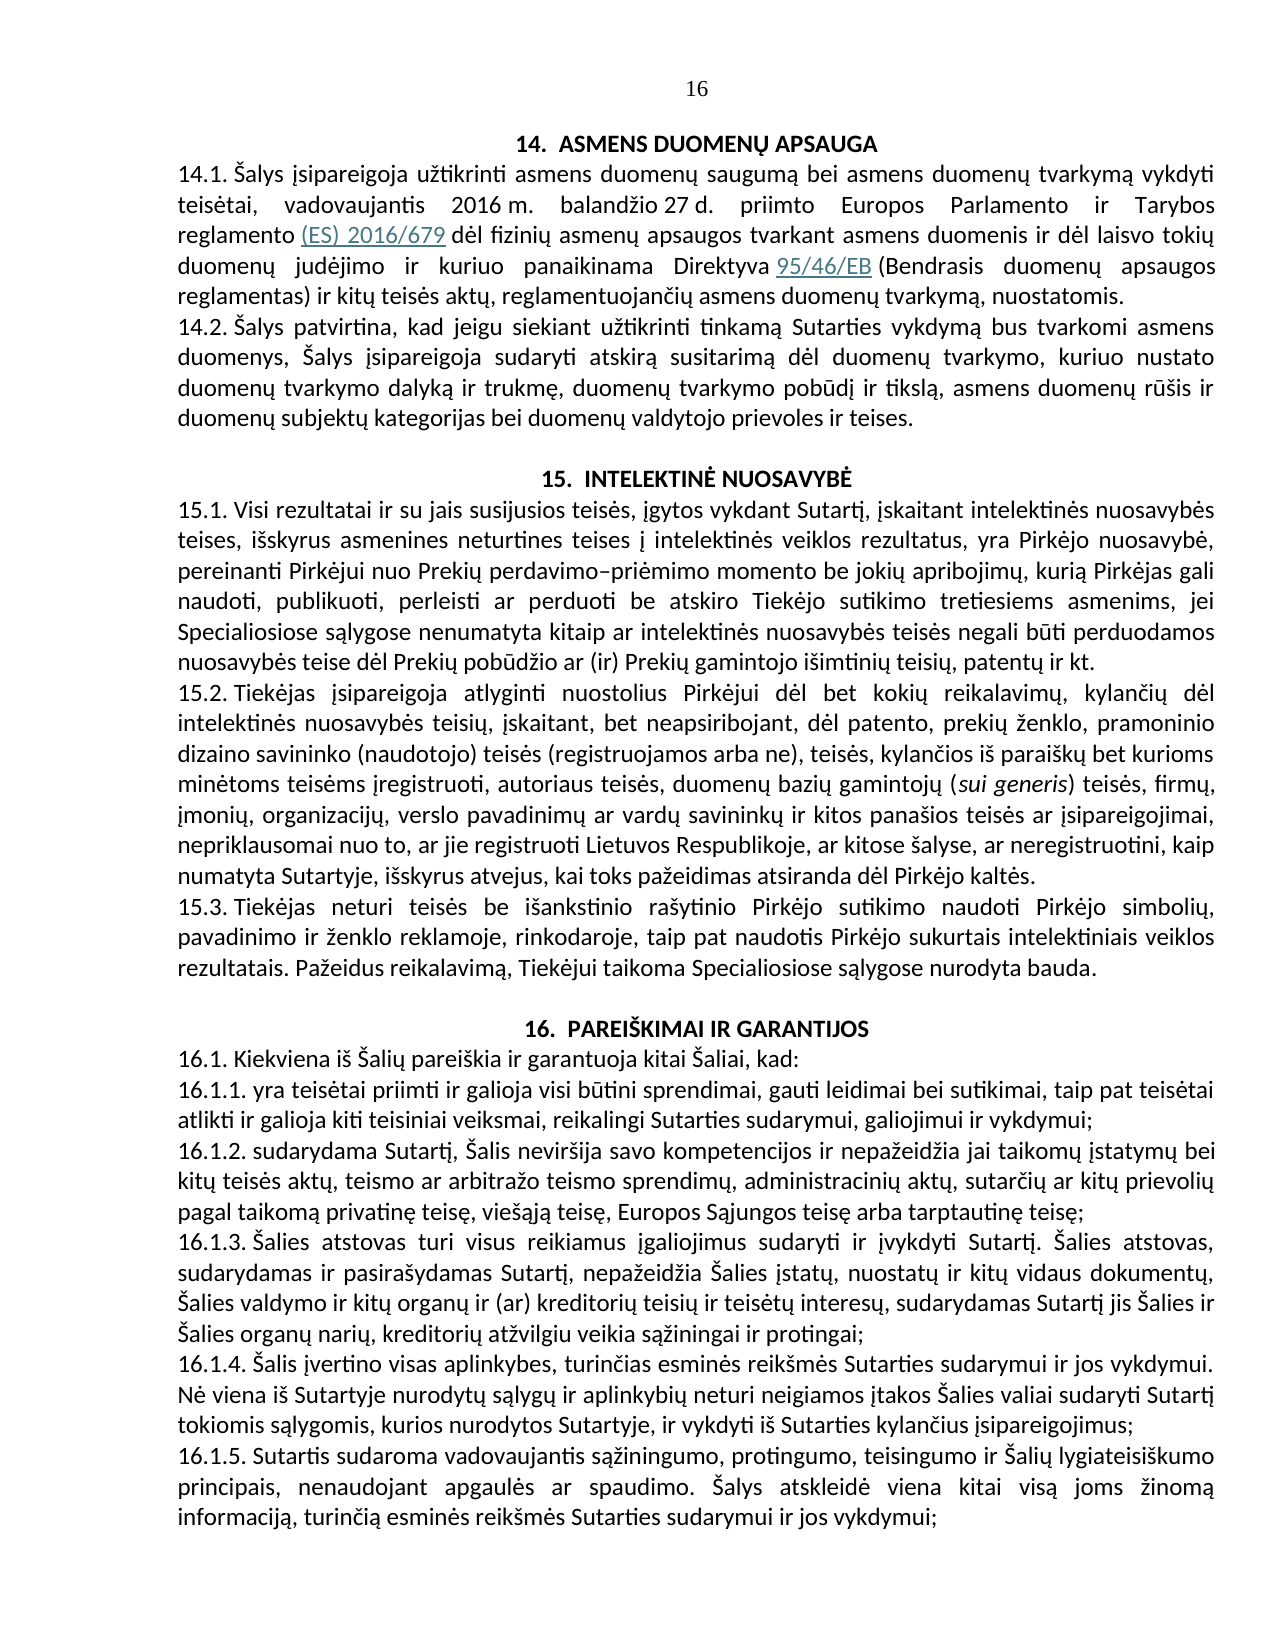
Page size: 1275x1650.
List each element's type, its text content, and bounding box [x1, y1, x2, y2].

text 16.1.3. Šalies atstovas turi visus reikiamus įgaliojimus sudaryti ir įvykdyti Sutartį. Šalies atstovas, sudarydamas ir pasirašydamas Sutartį, nepažeidžia Šalies įstatų, nuostatų ir kitų vidaus dokumentų, Šalies valdymo ir kitų organų ir (ar) kreditorių teisių ir teisėtų interesų, sudarydamas Sutartį jis Šalies ir Šalies organų narių, kreditorių atžvilgiu veikia sąžiningai ir protingai; [177, 1226, 1216, 1348]
text 14. ASMENS DUOMENŲ APSAUGA [177, 128, 1216, 158]
text 15. INTELEKTINĖ NUOSAVYBĖ [177, 463, 1216, 494]
text 14.1. Šalys įsipareigoja užtikrinti asmens duomenų saugumą bei asmens duomenų tvarkymą vykdyti teisėtai, vadovaujantis 2016 m. balandžio 27 d. priimto Europos Parlamento ir Tarybos reglamento (ES) 2016/679 dėl fizinių asmenų apsaugos tvarkant asmens duomenis ir dėl laisvo tokių duomenų judėjimo ir kuriuo panaikinama Direktyva 95/46/EB (Bendrasis duomenų apsaugos reglamentas) ir kitų teisės aktų, reglamentuojančių asmens duomenų tvarkymą, nuostatomis. [177, 158, 1216, 311]
text 15.3. Tiekėjas neturi teisės be išankstinio rašytinio Pirkėjo sutikimo naudoti Pirkėjo simbolių, pavadinimo ir ženklo reklamoje, rinkodaroje, taip pat naudotis Pirkėjo sukurtais intelektiniais veiklos rezultatais. Pažeidus reikalavimą, Tiekėjui taikoma Specialiosiose sąlygose nurodyta bauda. [177, 891, 1216, 982]
text 14.2. Šalys patvirtina, kad jeigu siekiant užtikrinti tinkamą Sutarties vykdymą bus tvarkomi asmens duomenys, Šalys įsipareigoja sudaryti atskirą susitarimą dėl duomenų tvarkymo, kuriuo nustato duomenų tvarkymo dalyką ir trukmę, duomenų tvarkymo pobūdį ir tikslą, asmens duomenų rūšis ir duomenų subjektų kategorijas bei duomenų valdytojo prievoles ir teises. [177, 311, 1216, 433]
text 16.1. Kiekviena iš Šalių pareiškia ir garantuoja kitai Šaliai, kad: [177, 1043, 1216, 1074]
text 16.1.5. Sutartis sudaroma vadovaujantis sąžiningumo, protingumo, teisingumo ir Šalių lygiateisiškumo principais, nenaudojant apgaulės ar spaudimo. Šalys atskleidė viena kitai visą joms žinomą informaciją, turinčią esminės reikšmės Sutarties sudarymui ir jos vykdymui; [177, 1440, 1216, 1532]
text 16.1.4. Šalis įvertino visas aplinkybes, turinčias esminės reikšmės Sutarties sudarymui ir jos vykdymui. Nė viena iš Sutartyje nurodytų sąlygų ir aplinkybių neturi neigiamos įtakos Šalies valiai sudaryti Sutartį tokiomis sąlygomis, kurios nurodytos Sutartyje, ir vykdyti iš Sutarties kylančius įsipareigojimus; [177, 1348, 1216, 1440]
text 16.1.1. yra teisėtai priimti ir galioja visi būtini sprendimai, gauti leidimai bei sutikimai, taip pat teisėtai atlikti ir galioja kiti teisiniai veiksmai, reikalingi Sutarties sudarymui, galiojimui ir vykdymui; [177, 1074, 1216, 1135]
text 15.1. Visi rezultatai ir su jais susijusios teisės, įgytos vykdant Sutartį, įskaitant intelektinės nuosavybės teises, išskyrus asmenines neturtines teises į intelektinės veiklos rezultatus, yra Pirkėjo nuosavybė, pereinanti Pirkėjui nuo Prekių perdavimo–priėmimo momento be jokių apribojimų, kurią Pirkėjas gali naudoti, publikuoti, perleisti ar perduoti be atskiro Tiekėjo sutikimo tretiesiems asmenims, jei Specialiosiose sąlygose nenumatyta kitaip ar intelektinės nuosavybės teisės negali būti perduodamos nuosavybės teise dėl Prekių pobūdžio ar (ir) Prekių gamintojo išimtinių teisių, patentų ir kt. [177, 494, 1216, 677]
text 15.2. Tiekėjas įsipareigoja atlyginti nuostolius Pirkėjui dėl bet kokių reikalavimų, kylančių dėl intelektinės nuosavybės teisių, įskaitant, bet neapsiribojant, dėl patento, prekių ženklo, pramoninio dizaino savininko (naudotojo) teisės (registruojamos arba ne), teisės, kylančios iš paraiškų bet kurioms minėtoms teisėms įregistruoti, autoriaus teisės, duomenų bazių gamintojų (sui generis) teisės, firmų, įmonių, organizacijų, verslo pavadinimų ar vardų savininkų ir kitos panašios teisės ar įsipareigojimai, nepriklausomai nuo to, ar jie registruoti Lietuvos Respublikoje, ar kitose šalyse, ar neregistruotini, kaip numatyta Sutartyje, išskyrus atvejus, kai toks pažeidimas atsiranda dėl Pirkėjo kaltės. [177, 677, 1216, 891]
text 16.1.2. sudarydama Sutartį, Šalis neviršija savo kompetencijos ir nepažeidžia jai taikomų įstatymų bei kitų teisės aktų, teismo ar arbitražo teismo sprendimų, administracinių aktų, sutarčių ar kitų prievolių pagal taikomą privatinę teisę, viešąją teisę, Europos Sąjungos teisę arba tarptautinę teisę; [177, 1135, 1216, 1226]
text 16. PAREIŠKIMAI IR GARANTIJOS [177, 1013, 1216, 1043]
